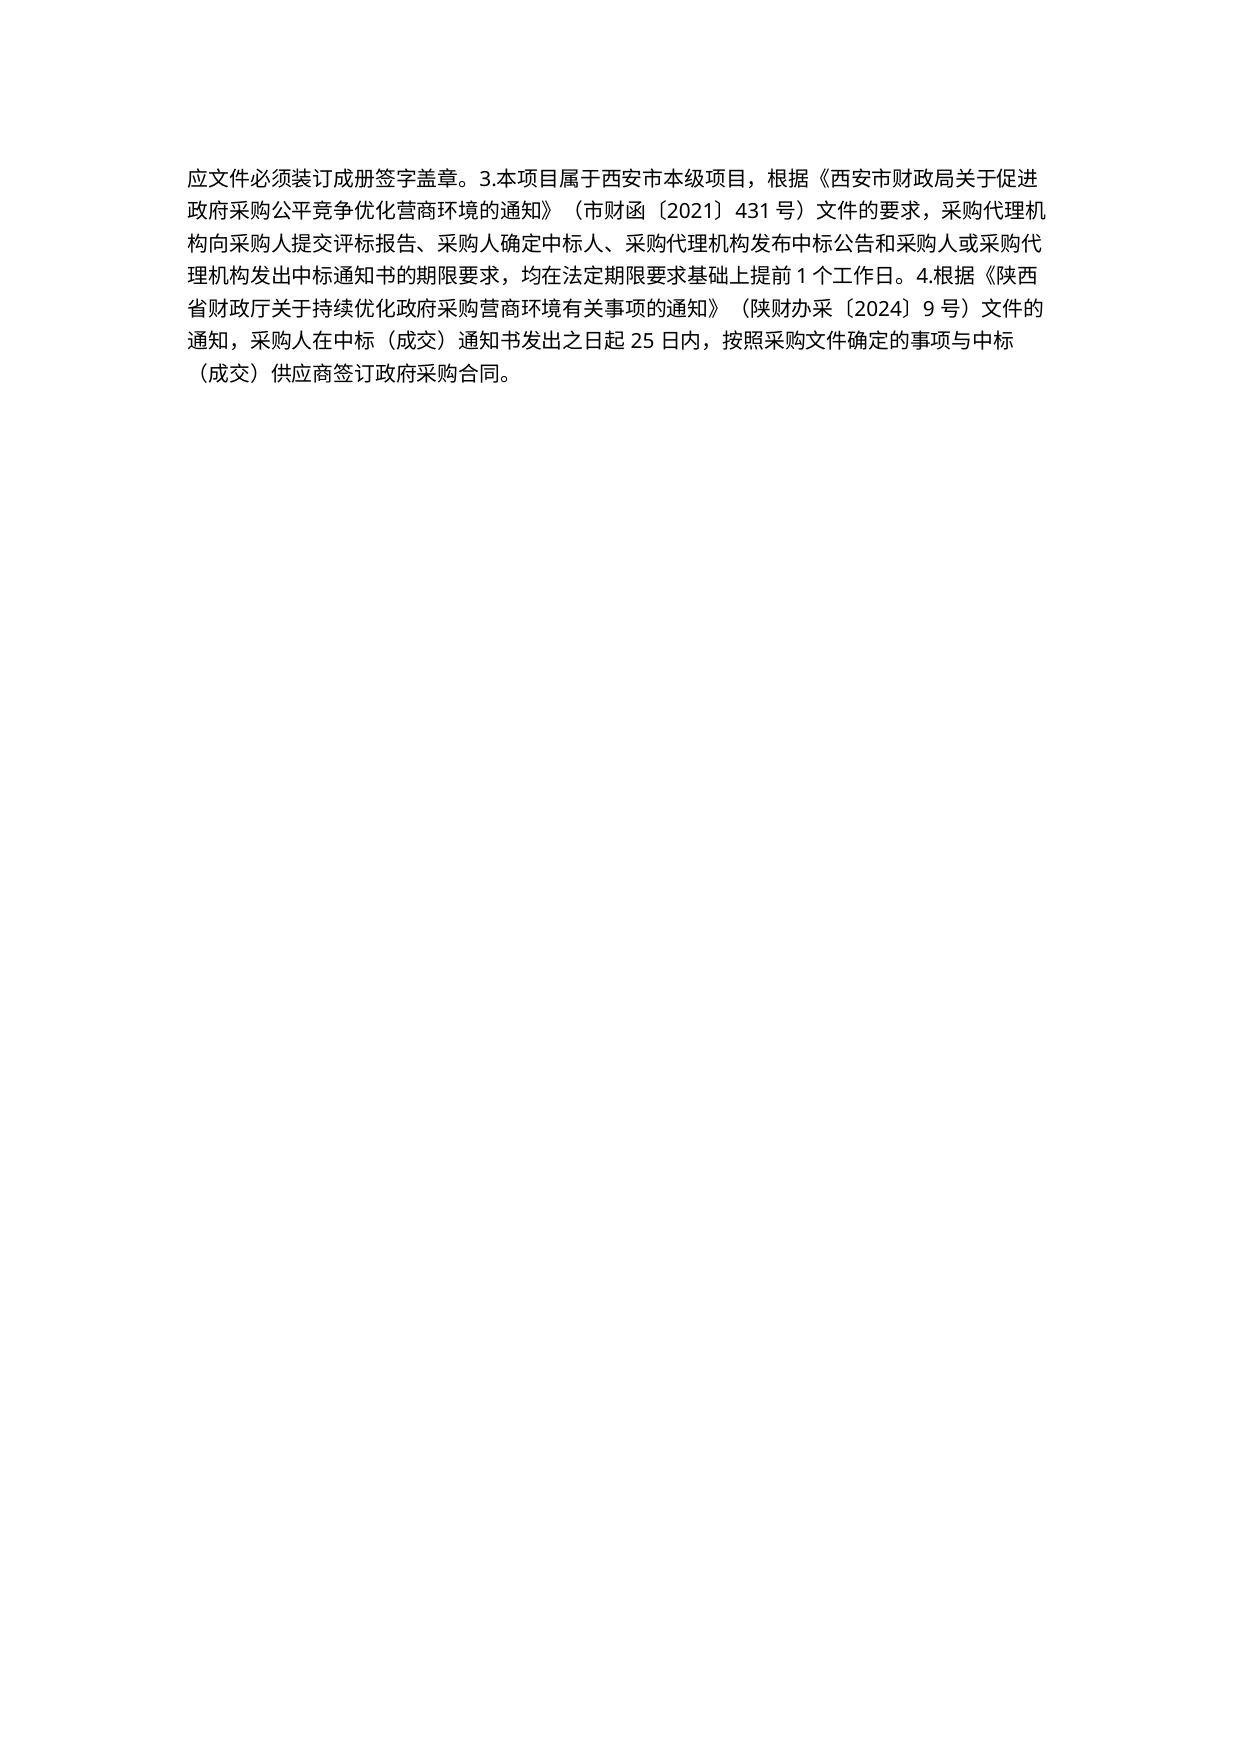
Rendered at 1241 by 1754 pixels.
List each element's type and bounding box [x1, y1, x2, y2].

text [187, 162, 1053, 389]
